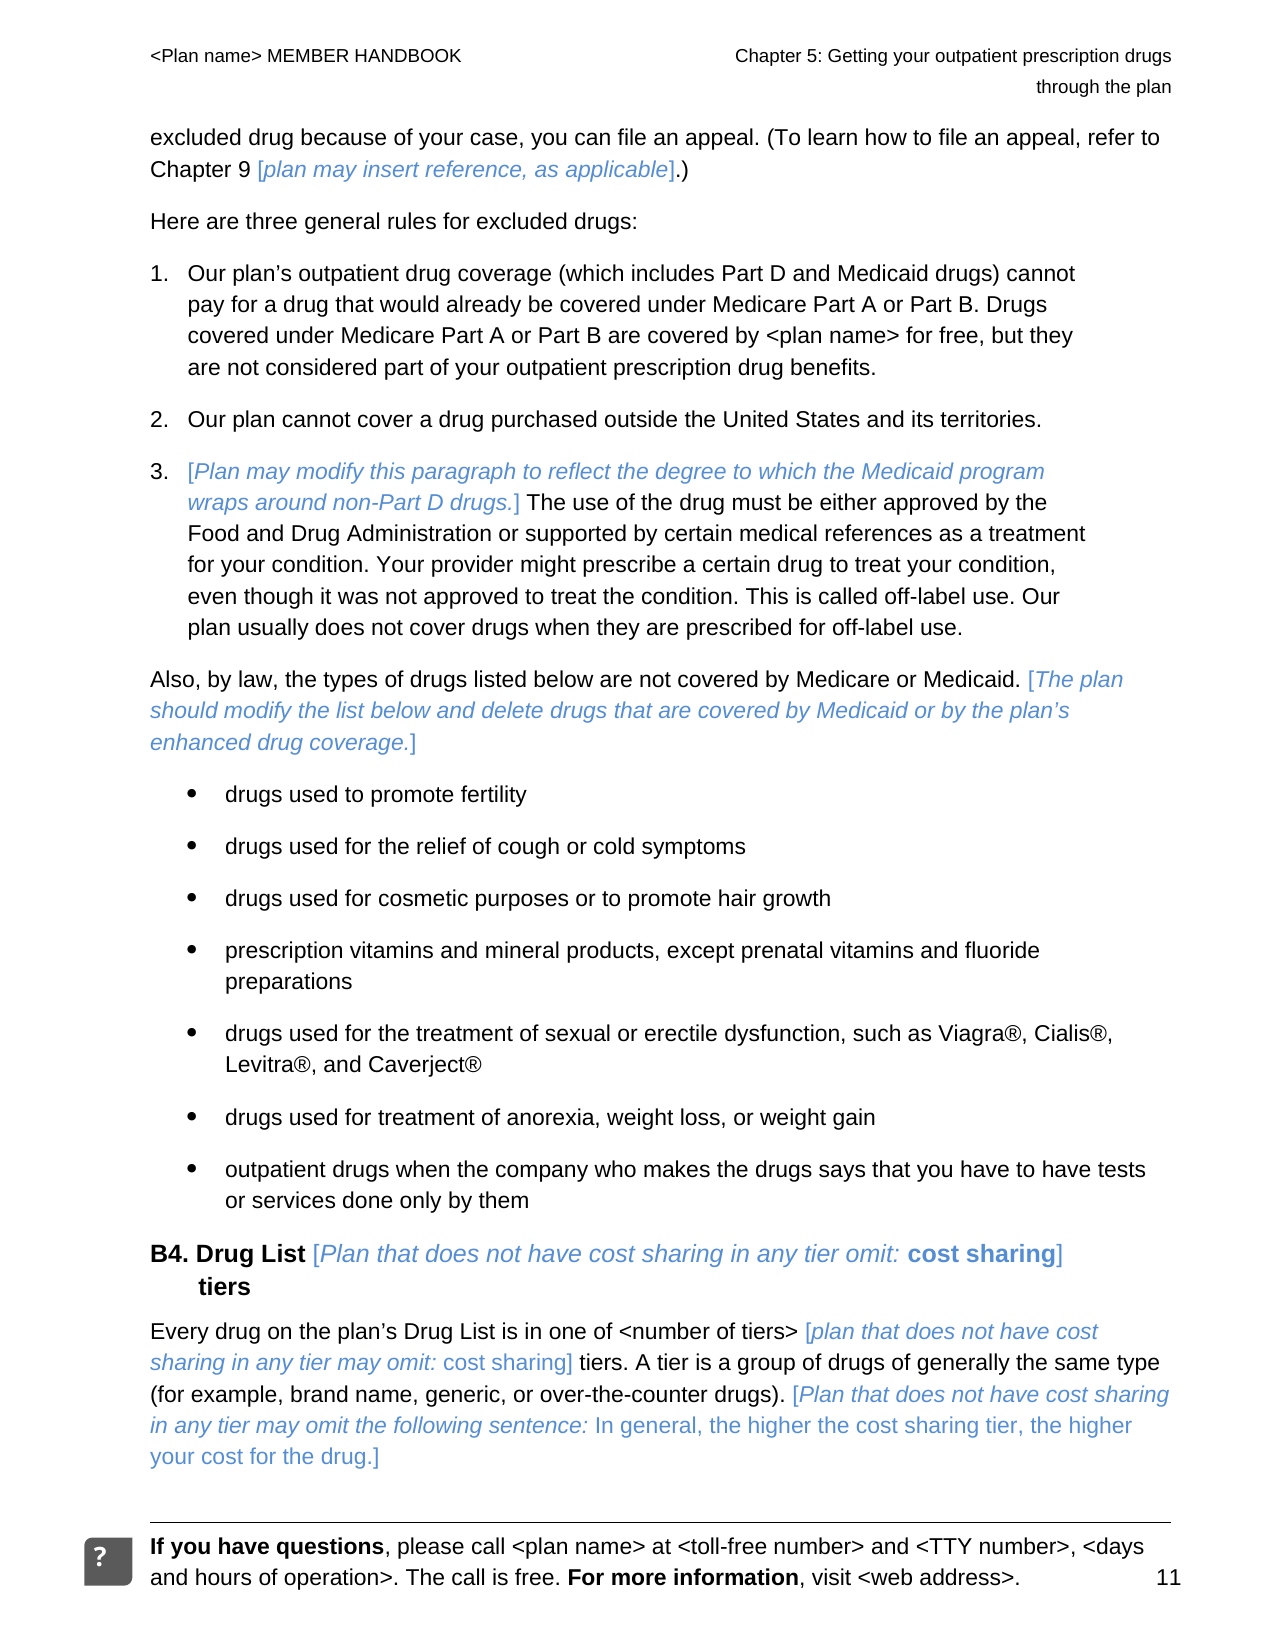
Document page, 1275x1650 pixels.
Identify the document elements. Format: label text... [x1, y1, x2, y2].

text drugs used for the relief of cough or cold symptoms [187, 829, 1171, 860]
text drugs used to promote fertility [187, 777, 1171, 808]
text Every drug on the plan’s Drug List is in one of <number of tiers> [plan that does not have cost sharing in any tier may omit: cost sharing] tiers. A tier is a group of drugs of generally the same type (for example, brand name, generic, or over-the-counter drugs). [Plan that does not have cost sharing in any tier may omit the following sentence: In general, the higher the cost sharing tier, the higher your cost for the drug.] [150, 1314, 1171, 1471]
text drugs used for the treatment of sexual or erectile dysfunction, such as Viagra®, Cialis®, Levitra®, and Caverject® [187, 1017, 1171, 1079]
text prescription vitamins and mineral products, except prenatal vitamins and fluoride preparations [187, 933, 1171, 996]
text drugs used for treatment of anorexia, weight loss, or weight gain [187, 1100, 1171, 1131]
text drugs used for cosmetic purposes or to promote hair growth [187, 881, 1171, 912]
list Our plan cannot cover a drug purchased outside the United States and its territories. [150, 402, 1096, 433]
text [150, 121, 1171, 183]
text Here are three general rules for excluded drugs: [150, 204, 1171, 235]
text Also, by law, the types of drugs listed below are not covered by Medicare or Medicaid. [The plan should modify the list below and delete drugs that are covered by Medicaid or by the plan’s enhanced drug coverage.] [150, 662, 1171, 756]
list Our plan’s outpatient drug coverage (which includes Part D and Medicaid drugs) cannot pay for a drug that would already be covered under Medicare Part A or Part B. Drugs covered under Medicare Part A or Part B are covered by <plan name> for free, but they are not considered part of your outpatient prescription drug benefits. [150, 256, 1096, 381]
subtitle B4. Drug List [Plan that does not have cost sharing in any tier omit: cost sharing] tiers [150, 1235, 1096, 1302]
text outpatient drugs when the company who makes the drugs says that you have to have tests or services done only by them [187, 1152, 1171, 1214]
list [Plan may modify this paragraph to reflect the degree to which the Medicaid program wraps around non-Part D drugs.] The use of the drug must be either approved by the Food and Drug Administration or supported by certain medical references as a treatment for your condition. Your provider might prescribe a certain drug to treat your condition, even though it was not approved to treat the condition. This is called off-label use. Our plan usually does not cover drugs when they are prescribed for off-label use. [150, 454, 1096, 642]
